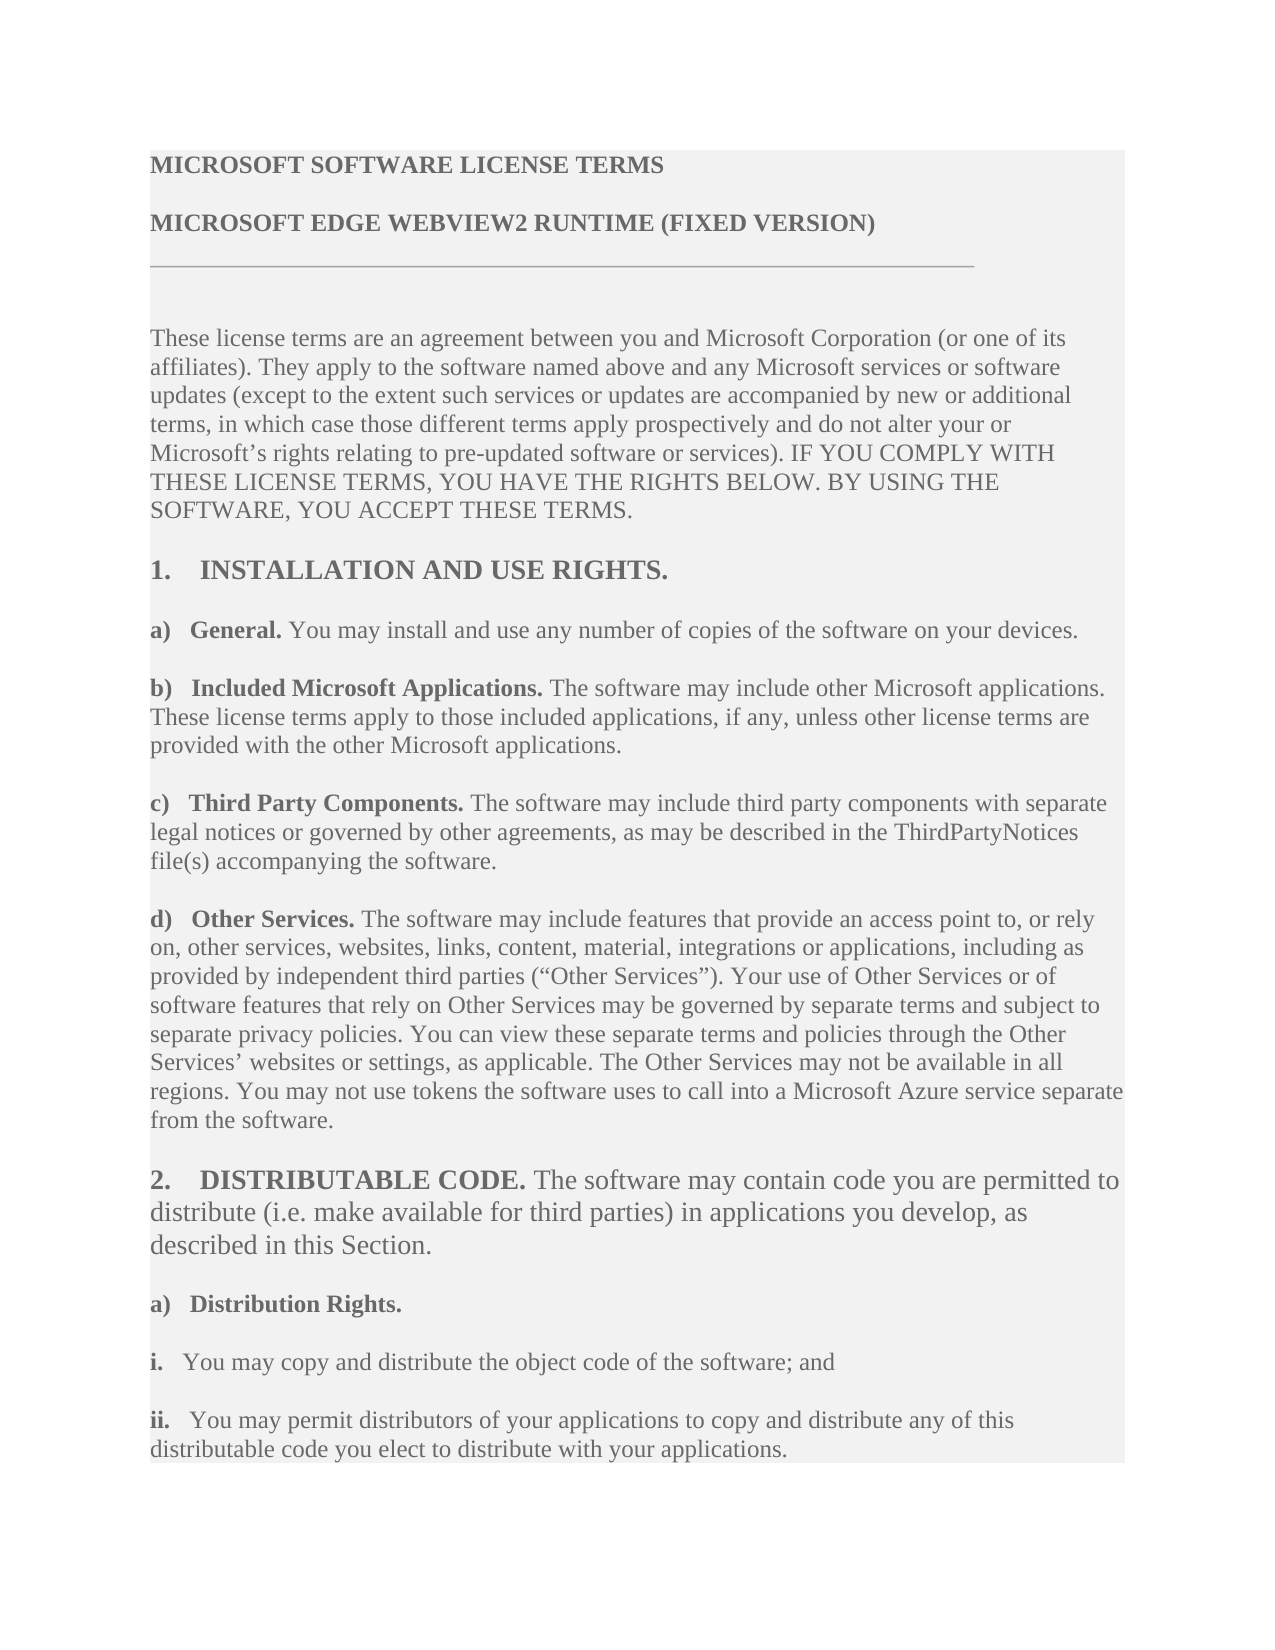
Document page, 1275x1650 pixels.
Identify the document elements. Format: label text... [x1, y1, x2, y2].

text i. You may copy and distribute the object code of the software; and [150, 1347, 1125, 1376]
text c) Third Party Components. The software may include third party components with separate legal notices or governed by other agreements, as may be described in the ThirdPartyNotices file(s) accompanying the software. [150, 788, 1125, 874]
text MICROSOFT EDGE WEBVIEW2 RUNTIME (FIXED VERSION) [150, 208, 1125, 237]
text 2. DISTRIBUTABLE CODE. The software may contain code you are permitted to distribute (i.e. make available for third parties) in applications you develop, as described in this Section. [150, 1163, 1125, 1260]
text b) Included Microsoft Applications. The software may include other Microsoft applications. These license terms apply to those included applications, if any, unless other license terms are provided with the other Microsoft applications. [150, 673, 1125, 759]
text MICROSOFT SOFTWARE LICENSE TERMS [150, 150, 1125, 179]
text a) General. You may install and use any number of copies of the software on your devices. [150, 615, 1125, 644]
text 1. INSTALLATION AND USE RIGHTS. [150, 553, 1125, 586]
text a) Distribution Rights. [150, 1289, 1125, 1318]
text These license terms are an agreement between you and Microsoft Corporation (or one of its affiliates). They apply to the software named above and any Microsoft services or software updates (except to the extent such services or updates are accompanied by new or additional terms, in which case those different terms apply prospectively and do not alter your or Microsoft’s rights relating to pre-updated software or services). IF YOU COMPLY WITH THESE LICENSE TERMS, YOU HAVE THE RIGHTS BELOW. BY USING THE SOFTWARE, YOU ACCEPT THESE TERMS. [150, 323, 1125, 524]
text d) Other Services. The software may include features that provide an access point to, or rely on, other services, websites, links, content, material, integrations or applications, including as provided by independent third parties (“Other Services”). Your use of Other Services or of software features that rely on Other Services may be governed by separate terms and subject to separate privacy policies. You can view these separate terms and policies through the Other Services’ websites or settings, as applicable. The Other Services may not be available in all regions. You may not use tokens the software uses to call into a Microsoft Azure service separate from the software. [150, 904, 1125, 1134]
text ii. You may permit distributors of your applications to copy and distribute any of this distributable code you elect to distribute with your applications. [150, 1405, 1125, 1463]
